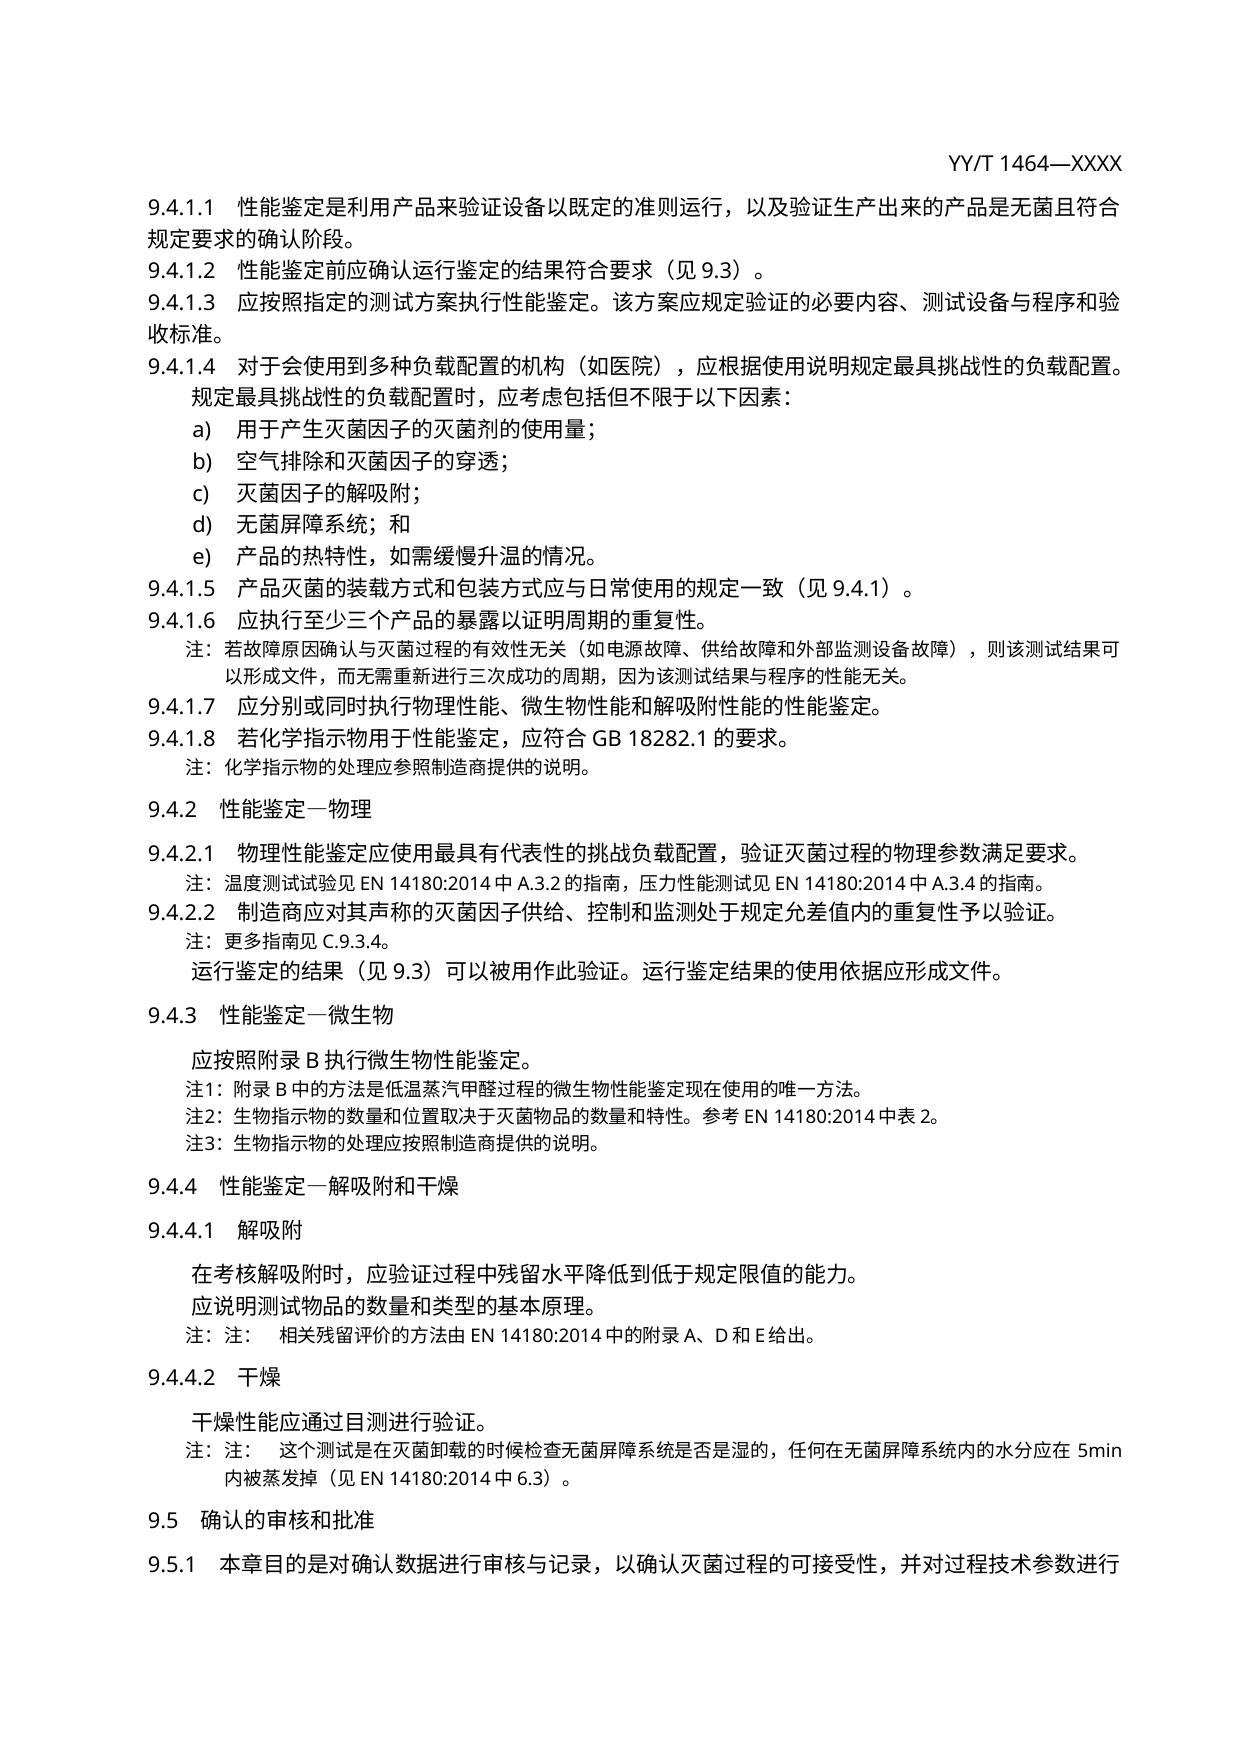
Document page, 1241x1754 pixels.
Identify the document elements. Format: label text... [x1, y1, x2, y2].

text 性能鉴定—解吸附和干燥 [148, 1169, 1122, 1200]
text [148, 1547, 1122, 1579]
text 若故障原因确认与灭菌过程的有效性无关（如电源故障、供给故障和外部监测设备故障），则该测试结果可以形成文件，而无需重新进行三次成功的周期，因为该测试结果与程序的性能无关。 [186, 634, 1122, 689]
text 性能鉴定—物理 [148, 792, 1122, 824]
text 生物指示物的处理应按照制造商提供的说明。 [186, 1129, 1122, 1156]
text 解吸附 [148, 1213, 1122, 1245]
text 注： 相关残留评价的方法由EN 14180:2014中的附录A、D和E给出。 [186, 1321, 1122, 1348]
text 规定最具挑战性的负载配置时，应考虑包括但不限于以下因素： [148, 380, 1122, 412]
text 性能鉴定—微生物 [148, 998, 1122, 1030]
text 应分别或同时执行物理性能、微生物性能和解吸附性能的性能鉴定。 [148, 689, 1122, 721]
text 确认的审核和批准 [148, 1503, 1122, 1535]
text 应按照指定的测试方案执行性能鉴定。该方案应规定验证的必要内容、测试设备与程序和验收标准。 [148, 285, 1122, 349]
text 灭菌因子的解吸附； [192, 476, 1122, 507]
text 干燥性能应通过目测进行验证。 [148, 1404, 1122, 1436]
list 附录B中的方法是低温蒸汽甲醛过程的微生物性能鉴定现在使用的唯一方法。 [186, 1074, 1122, 1102]
text 注： 这个测试是在灭菌卸载的时候检查无菌屏障系统是否是湿的，任何在无菌屏障系统内的水分应在5min内被蒸发掉（见EN 14180:2014中6.3）。 [186, 1436, 1122, 1491]
text 若化学指示物用于性能鉴定，应符合GB 18282.1的要求。 [148, 721, 1122, 752]
text 性能鉴定是利用产品来验证设备以既定的准则运行，以及验证生产出来的产品是无菌且符合规定要求的确认阶段。 [148, 190, 1122, 253]
text 应按照附录B执行微生物性能鉴定。 [148, 1043, 1122, 1074]
text 物理性能鉴定应使用最具有代表性的挑战负载配置，验证灭菌过程的物理参数满足要求。 [148, 836, 1122, 868]
text 无菌屏障系统；和 [192, 507, 1122, 539]
text 生物指示物的数量和位置取决于灭菌物品的数量和特性。参考EN 14180:2014中表2。 [186, 1102, 1122, 1129]
text 应执行至少三个产品的暴露以证明周期的重复性。 [148, 603, 1122, 634]
text 空气排除和灭菌因子的穿透； [192, 444, 1122, 476]
text 干燥 [148, 1360, 1122, 1392]
text 对于会使用到多种负载配置的机构（如医院），应根据使用说明规定最具挑战性的负载配置。 [148, 349, 1122, 380]
text 产品灭菌的装载方式和包装方式应与日常使用的规定一致（见9.4.1）。 [148, 571, 1122, 603]
text 产品的热特性，如需缓慢升温的情况。 [192, 539, 1122, 571]
text 化学指示物的处理应参照制造商提供的说明。 [186, 752, 1122, 779]
text 运行鉴定的结果（见9.3）可以被用作此验证。运行鉴定结果的使用依据应形成文件。 [148, 954, 1122, 986]
text 温度测试试验见EN 14180:2014中 A.3.2的指南，压力性能测试见EN 14180:2014中A.3.4的指南。 [186, 868, 1122, 895]
text 制造商应对其声称的灭菌因子供给、控制和监测处于规定允差值内的重复性予以验证。 [148, 895, 1122, 927]
text 更多指南见C.9.3.4。 [186, 927, 1122, 954]
text 应说明测试物品的数量和类型的基本原理。 [148, 1289, 1122, 1321]
text 性能鉴定前应确认运行鉴定的结果符合要求（见9.3）。 [148, 253, 1122, 285]
text 在考核解吸附时，应验证过程中残留水平降低到低于规定限值的能力。 [148, 1257, 1122, 1289]
list 用于产生灭菌因子的灭菌剂的使用量； [192, 412, 1122, 444]
